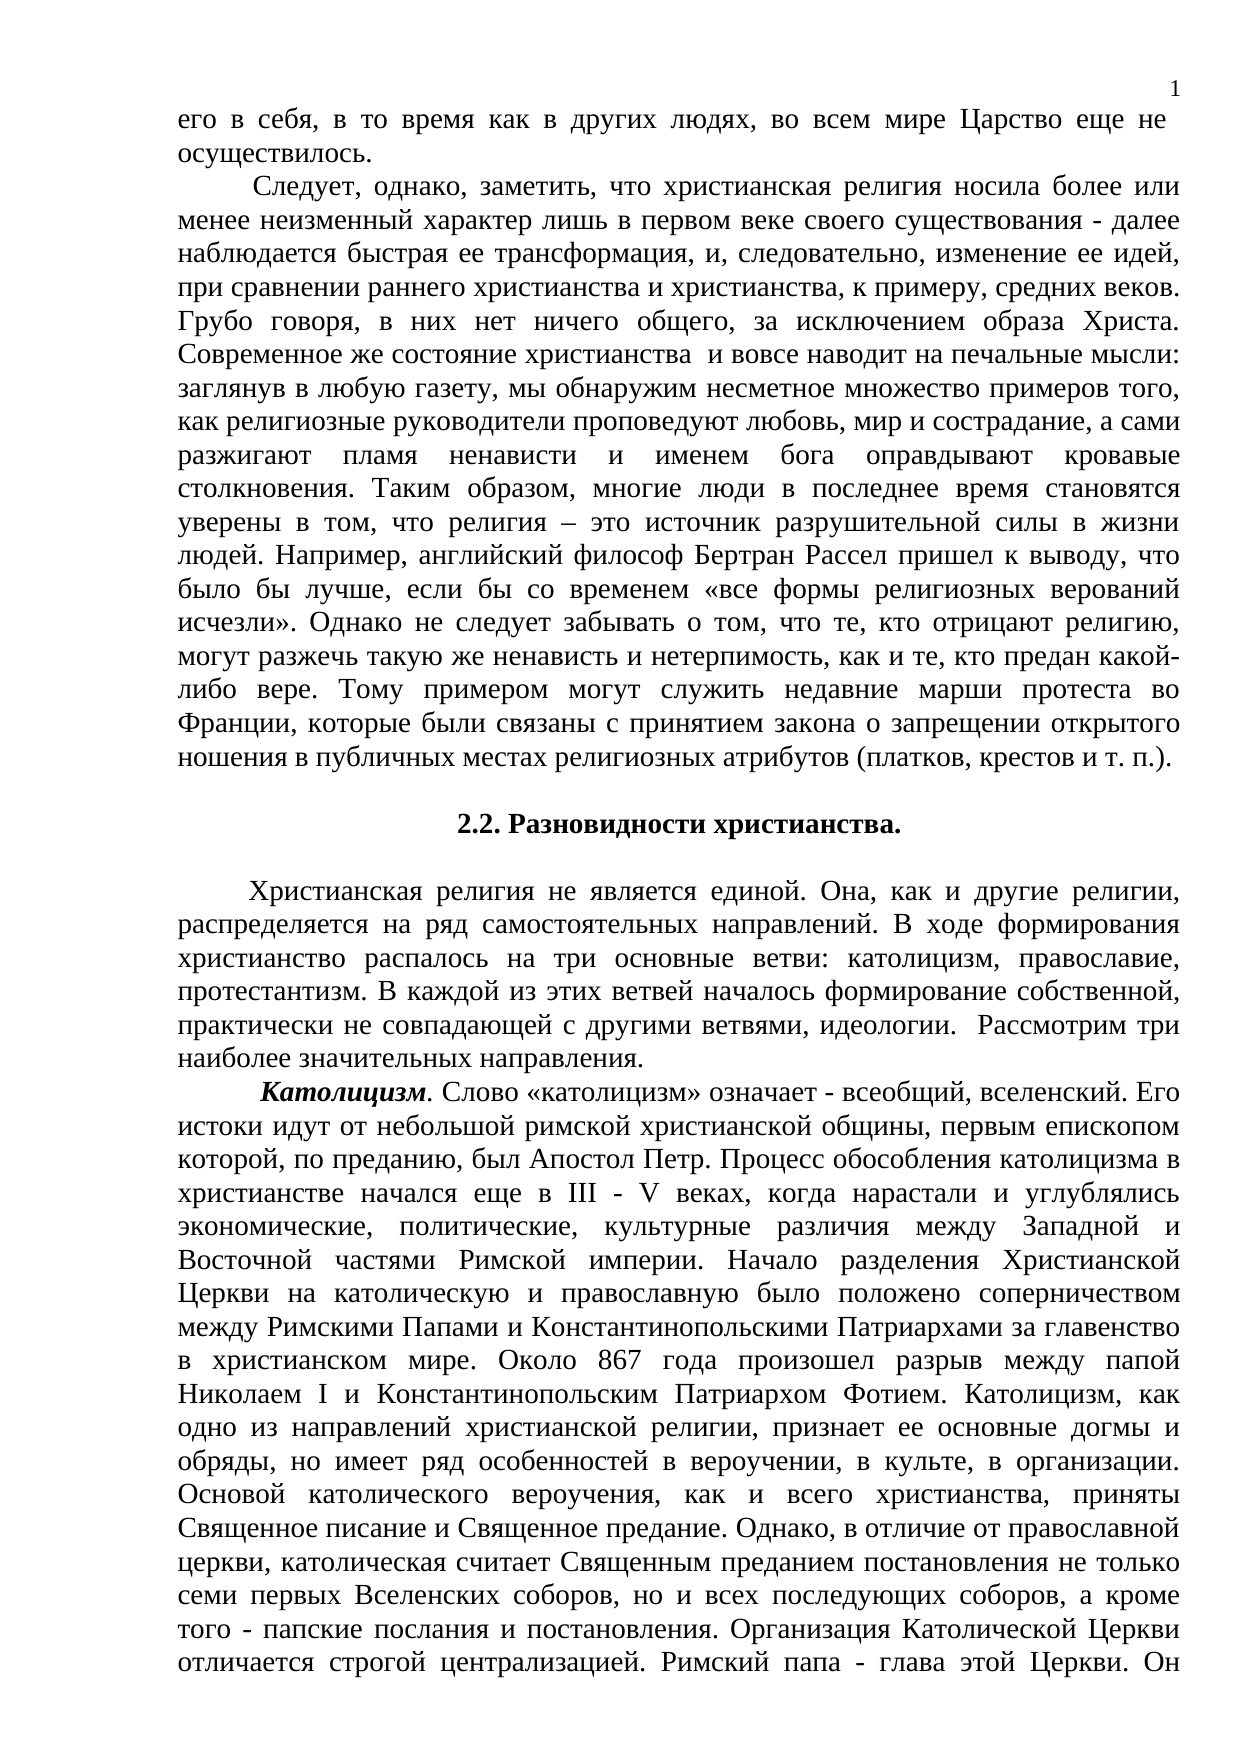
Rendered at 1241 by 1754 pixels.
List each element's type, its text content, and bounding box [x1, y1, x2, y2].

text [177, 101, 1181, 168]
text 2.2. Разновидности христианства. [177, 806, 1181, 839]
text Следует, однако, заметить, что христианская религия носила более или менее неизменный характер лишь в первом веке своего существования - далее наблюдается быстрая ее трансформация, и, следовательно, изменение ее идей, при сравнении раннего христианства и христианства, к примеру, средних веков. Грубо говоря, в них нет ничего общего, за исключением образа Христа. Современное же состояние христианства и вовсе наводит на печальные мысли: заглянув в любую газету, мы обнаружим несметное множество примеров того, как религиозные руководители проповедуют любовь, мир и сострадание, а сами разжигают пламя ненависти и именем бога оправдывают кровавые столкновения. Таким образом, многие люди в последнее время становятся уверены в том, что религия – это источник разрушительной силы в жизни людей. Например, английский философ Бертран Рассел пришел к выводу, что было бы лучше, если бы со временем «все формы религиозных верований исчезли». Однако не следует забывать о том, что те, кто отрицают религию, могут разжечь такую же ненависть и нетерпимость, как и те, кто предан какой-либо вере. Тому примером могут служить недавние марши протеста во Франции, которые были связаны с принятием закона о запрещении открытого ношения в публичных местах религиозных атрибутов (платков, крестов и т. п.). [177, 168, 1181, 772]
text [177, 1074, 1181, 1678]
text Христианская религия не является единой. Она, как и другие религии, распределяется на ряд самостоятельных направлений. В ходе формирования христианство распалось на три основные ветви: католицизм, православие, протестантизм. В каждой из этих ветвей началось формирование собственной, практически не совпадающей с другими ветвями, идеологии. Рассмотрим три наиболее значительных направления. [177, 873, 1181, 1074]
